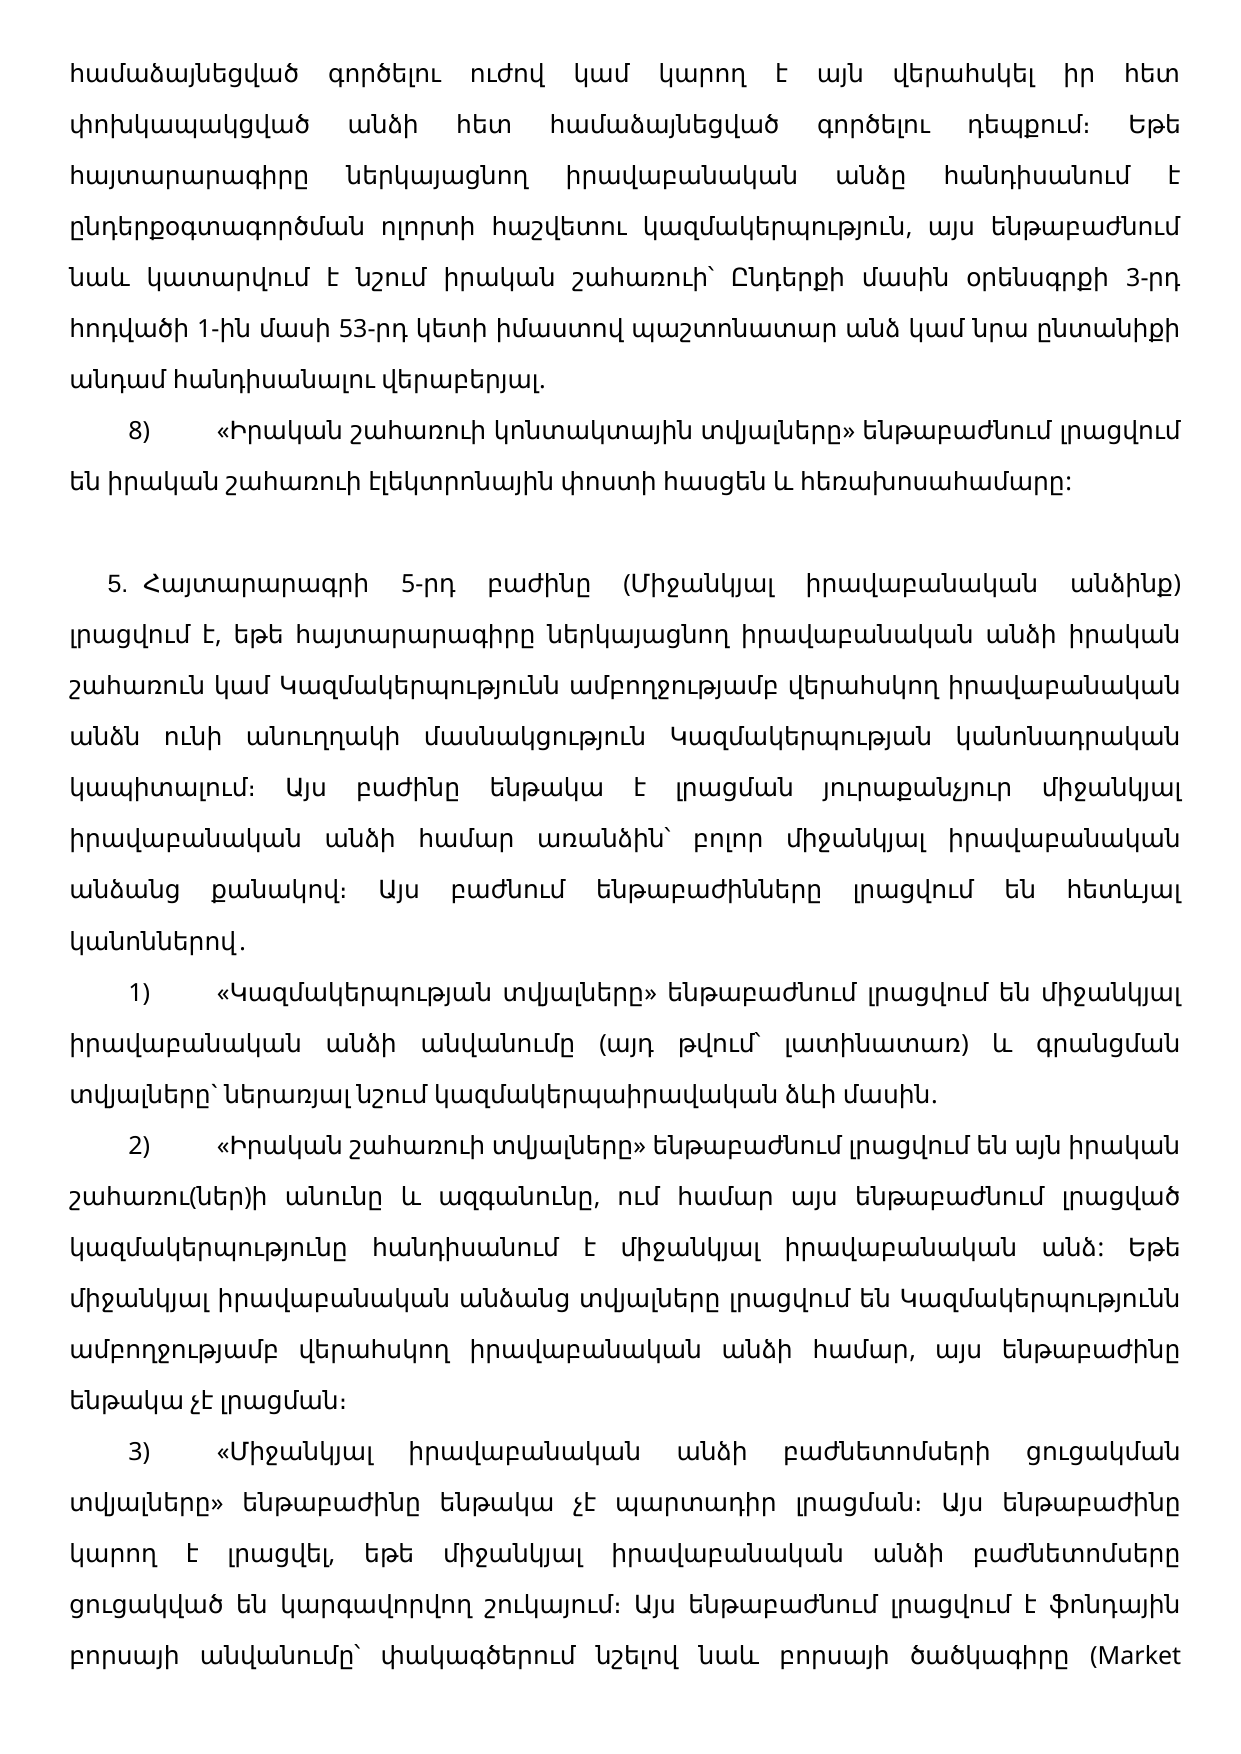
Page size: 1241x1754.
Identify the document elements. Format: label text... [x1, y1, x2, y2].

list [69, 56, 1181, 396]
list «Կազմակերպության տվյալները» ենթաբաժնում լրացվում են միջանկյալ իրավաբանական անձի անվանումը (այդ թվում՝ լատինատառ) և գրանցման տվյալները` ներառյալ նշում կազմակերպաիրավական ձևի մասին. [69, 974, 1181, 1110]
list «Իրական շահառուի կոնտակտային տվյալները» ենթաբաժնում լրացվում են իրական շահառուի էլեկտրոնային փոստի հասցեն և հեռախոսահամարը: [69, 413, 1181, 498]
list Հայտարարագրի 5-րդ բաժինը (Միջանկյալ իրավաբանական անձինք) լրացվում է, եթե հայտարարագիրը ներկայացնող իրավաբանական անձի իրական շահառուն կամ Կազմակերպությունն ամբողջությամբ վերահսկող իրավաբանական անձն ունի անուղղակի մասնակցություն Կազմակերպության կանոնադրական կապիտալում։ Այս բաժինը ենթակա է լրացման յուրաքանչյուր միջանկյալ իրավաբանական անձի համար առանձին՝ բոլոր միջանկյալ իրավաբանական անձանց քանակով։ Այս բաժնում ենթաբաժինները լրացվում են հետևյալ կանոններով․ [69, 566, 1181, 957]
list «Իրական շահառուի տվյալները» ենթաբաժնում լրացվում են այն իրական շահառու(ներ)ի անունը և ազգանունը, ում համար այս ենթաբաժնում լրացված կազմակերպությունը հանդիսանում է միջանկյալ իրավաբանական անձ: Եթե միջանկյալ իրավաբանական անձանց տվյալները լրացվում են Կազմակերպությունն ամբողջությամբ վերահսկող իրավաբանական անձի համար, այս ենթաբաժինը ենթակա չէ լրացման։ [69, 1127, 1181, 1417]
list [69, 1434, 1181, 1672]
